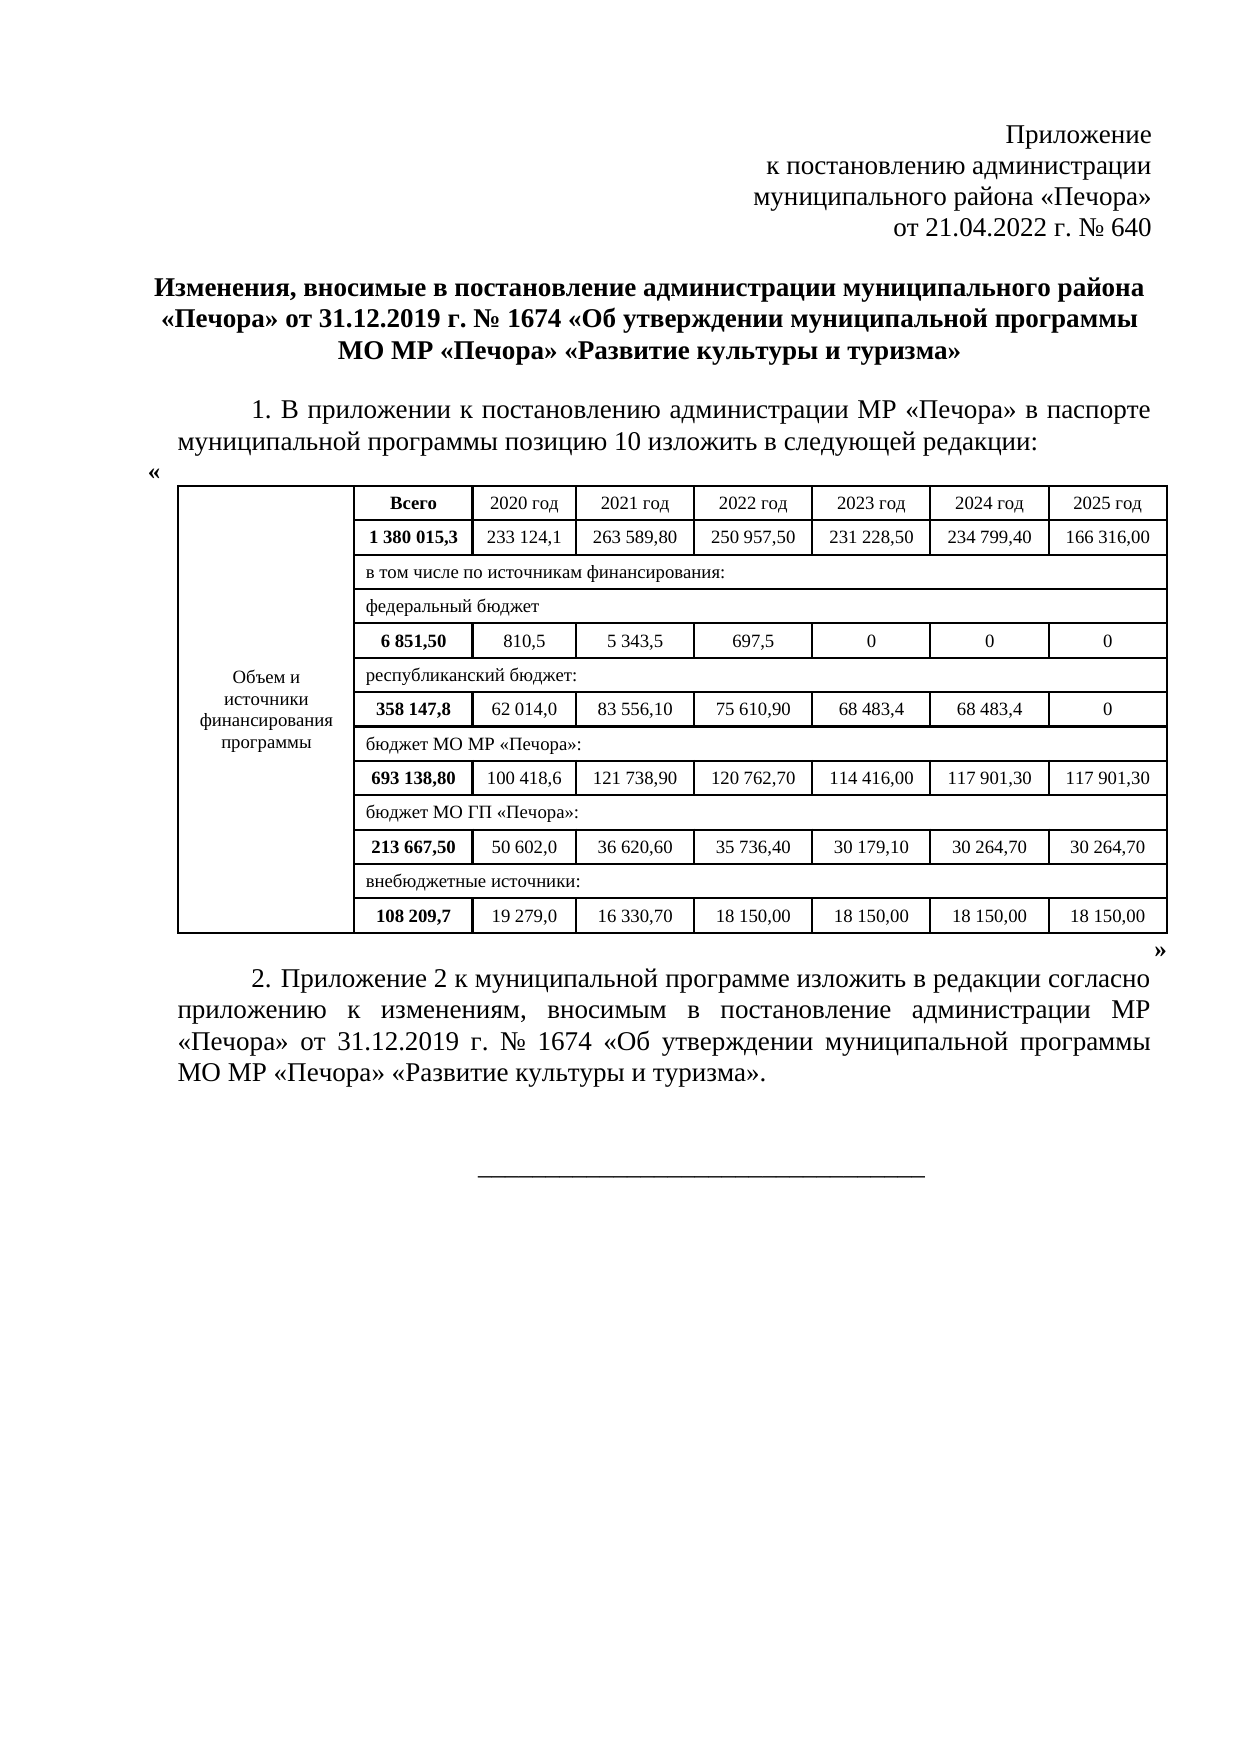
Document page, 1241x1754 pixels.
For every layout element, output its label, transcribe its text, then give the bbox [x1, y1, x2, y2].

table_cell 50 602,0 [474, 831, 575, 863]
table_cell 62 014,0 [474, 693, 575, 725]
table_cell 234 799,40 [931, 521, 1048, 553]
table_cell 30 264,70 [931, 831, 1048, 863]
table_cell 16 330,70 [577, 899, 693, 932]
table_header 2022 год [695, 487, 811, 519]
table_cell 117 901,30 [1050, 762, 1166, 794]
table_cell 100 418,6 [474, 762, 575, 794]
table_cell 35 736,40 [695, 831, 811, 863]
table_cell 36 620,60 [577, 831, 693, 863]
text _________________________________ [177, 1149, 1152, 1180]
table_cell 30 179,10 [813, 831, 929, 863]
table_cell 0 [1050, 624, 1166, 657]
table_cell 250 957,50 [695, 521, 811, 553]
table_cell 810,5 [474, 624, 575, 657]
table_header 2025 год [1050, 487, 1166, 519]
table_header Объем и источники финансирования программы [179, 487, 353, 932]
table_cell 263 589,80 [577, 521, 693, 553]
text Изменения, вносимые в постановление администрации муниципального района «Печора» от 31.12.2019 г. № 1674 «Об утверждении муниципальной программы МО МР «Печора» «Развитие культуры и туризма» [148, 271, 1152, 365]
table_cell 6 851,50 [355, 624, 471, 657]
text муниципального района «Печора» [738, 180, 1152, 212]
text от 21.04.2022 г. № 640 [738, 212, 1152, 243]
table_cell 114 416,00 [813, 762, 929, 794]
table_cell 75 610,90 [695, 693, 811, 725]
table_cell 693 138,80 [355, 762, 471, 794]
table_cell внебюджетные источники: [355, 865, 1166, 897]
table_cell 0 [931, 624, 1048, 657]
table_cell 117 901,30 [931, 762, 1048, 794]
table_cell 120 762,70 [695, 762, 811, 794]
table_cell бюджет МО МР «Печора»: [355, 728, 1166, 760]
table_cell 30 264,70 [1050, 831, 1166, 863]
text 2. Приложение 2 к муниципальной программе изложить в редакции согласно приложению к изменениям, вносимым в постановление администрации МР «Печора» от 31.12.2019 г. № 1674 «Об утверждении муниципальной программы МО МР «Печора» «Развитие культуры и туризма». [177, 962, 1152, 1087]
table_cell в том числе по источникам финансирования: [355, 556, 1166, 588]
table_header 2021 год [577, 487, 693, 519]
table_cell 68 483,4 [813, 693, 929, 725]
table_cell 1 380 015,3 [355, 521, 471, 553]
table_cell 18 150,00 [813, 899, 929, 932]
table_cell бюджет МО ГП «Печора»: [355, 796, 1166, 828]
table_cell 18 150,00 [931, 899, 1048, 932]
table_header 2023 год [813, 487, 929, 519]
table_cell 166 316,00 [1050, 521, 1166, 553]
table_header Всего [355, 487, 471, 519]
table_cell 121 738,90 [577, 762, 693, 794]
text « [148, 456, 1152, 485]
text 1. В приложении к постановлению администрации МР «Печора» в паспорте муниципальной программы позицию 10 изложить в следующей редакции: [177, 394, 1152, 456]
text к постановлению администрации [738, 149, 1152, 180]
table_cell 19 279,0 [474, 899, 575, 932]
table_header 2020 год [474, 487, 575, 519]
table_cell 5 343,5 [577, 624, 693, 657]
table_cell 108 209,7 [355, 899, 471, 932]
table_cell 697,5 [695, 624, 811, 657]
table_cell 0 [813, 624, 929, 657]
table_cell республиканский бюджет: [355, 659, 1166, 691]
table_cell 0 [1050, 693, 1166, 725]
table_cell 83 556,10 [577, 693, 693, 725]
table_cell 231 228,50 [813, 521, 929, 553]
table_header 2024 год [931, 487, 1048, 519]
table_cell 233 124,1 [474, 521, 575, 553]
text » [133, 934, 1167, 962]
table_cell 18 150,00 [1050, 899, 1166, 932]
table_cell федеральный бюджет [355, 590, 1166, 622]
table_cell 213 667,50 [355, 831, 471, 863]
table_cell 18 150,00 [695, 899, 811, 932]
table_cell 358 147,8 [355, 693, 471, 725]
text Приложение [738, 118, 1152, 149]
table_cell 68 483,4 [931, 693, 1048, 725]
